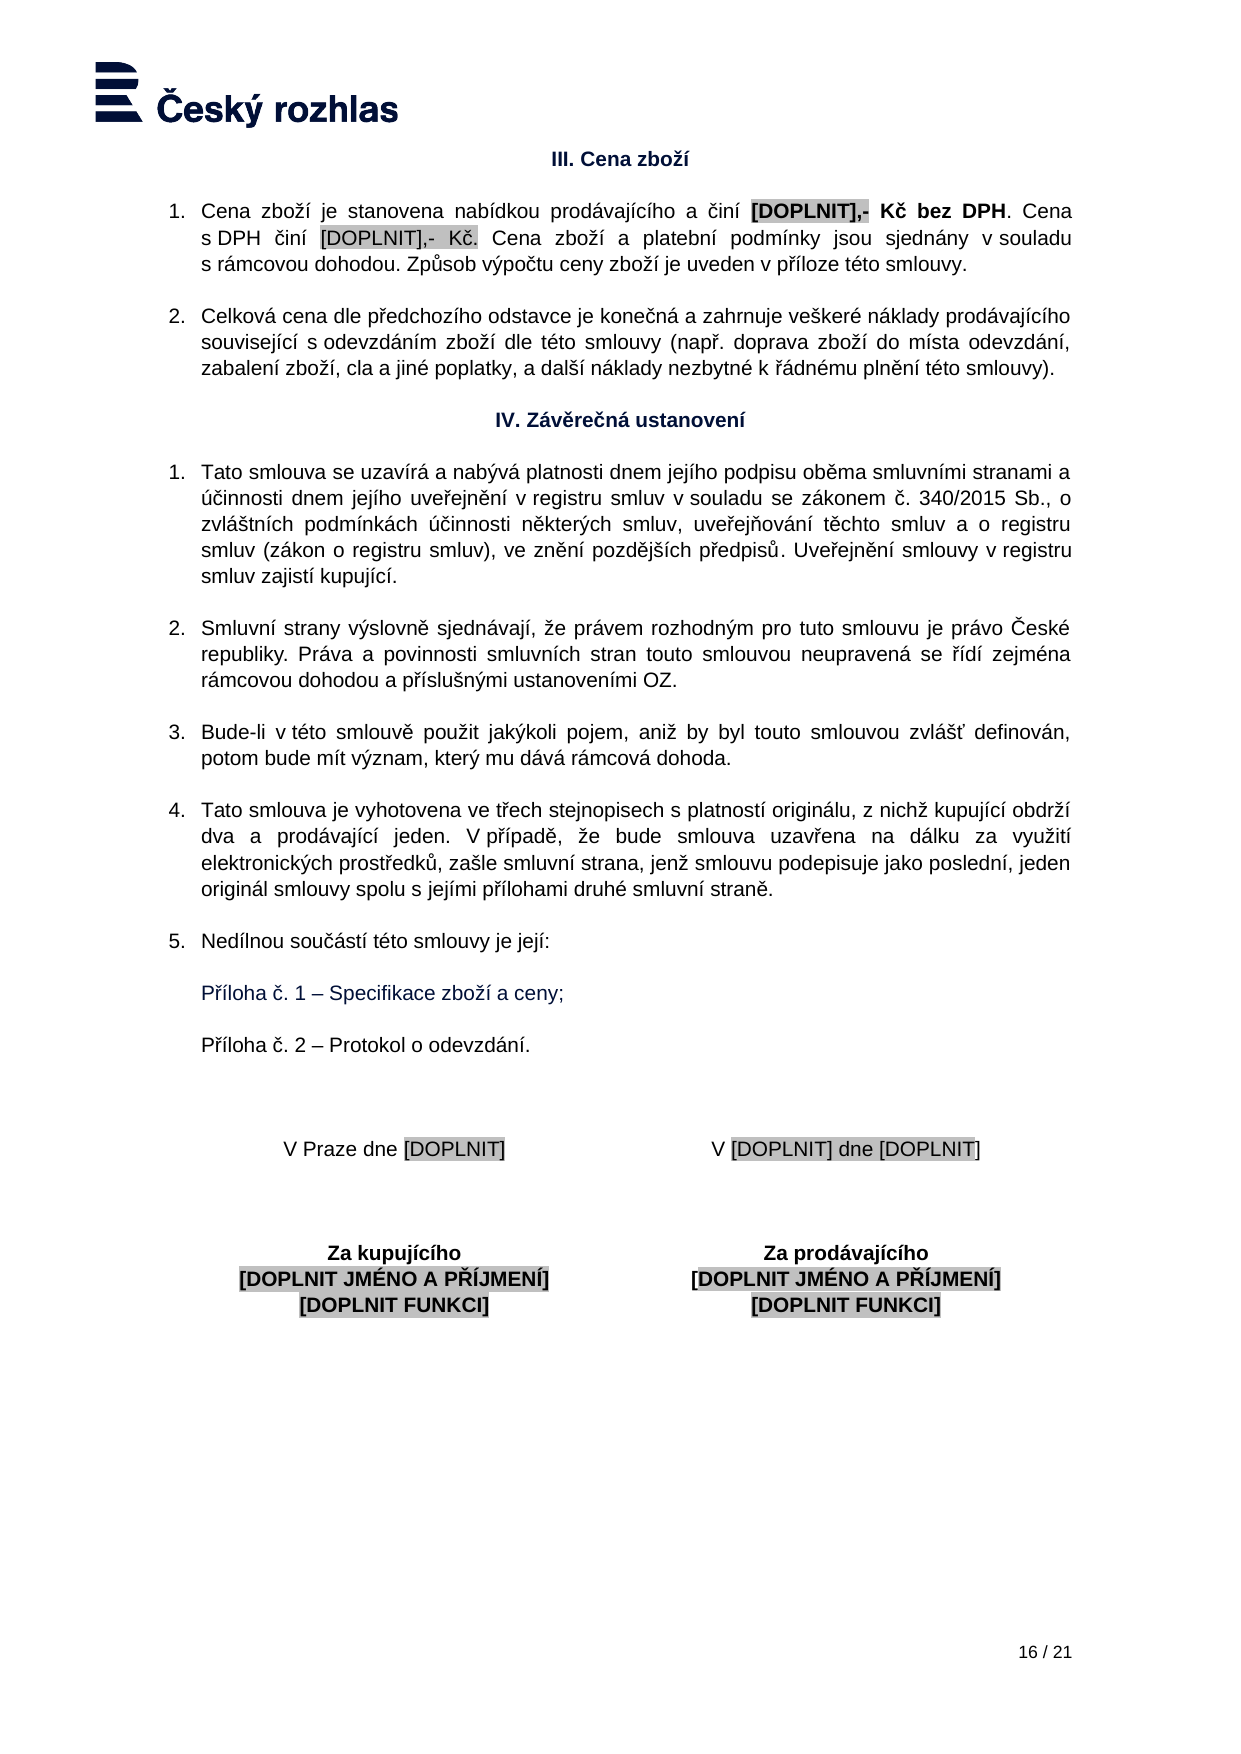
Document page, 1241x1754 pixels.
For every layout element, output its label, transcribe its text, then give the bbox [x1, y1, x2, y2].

list Cena zboží je stanovena nabídkou prodávajícího a činí [DOPLNIT],- Kč bez DPH. Cena s DPH činí [DOPLNIT],- Kč. Cena zboží a platební podmínky jsou sjednány v souladu s rámcovou dohodou. Způsob výpočtu ceny zboží je uveden v příloze této smlouvy. [168, 198, 1072, 276]
list Tato smlouva je vyhotovena ve třech stejnopisech s platností originálu, z nichž kupující obdrží dva a prodávající jeden. V případě, že bude smlouva uzavřena na dálku za využití elektronických prostředků, zašle smluvní strana, jenž smlouvu podepisuje jako poslední, jeden originál smlouvy spolu s jejími přílohami druhé smluvní straně. [168, 797, 1072, 901]
picture [95, 62, 398, 128]
list Bude-li v této smlouvě použit jakýkoli pojem, aniž by byl touto smlouvou zvlášť definován, potom bude mít význam, který mu dává rámcová dohoda. [168, 719, 1072, 771]
table_cell Za kupujícího [DOPLNIT JMÉNO A PŘÍJMENÍ] [DOPLNIT FUNKCI] [168, 1162, 620, 1319]
list Příloha č. 2 – Protokol o odevzdání. [201, 1031, 1072, 1057]
subtitle Příloha č. 1 – Specifikace zboží a ceny; [201, 979, 1072, 1005]
subtitle Závěrečná ustanovení [168, 406, 1072, 432]
list Nedílnou součástí této smlouvy je její: [168, 927, 1072, 953]
list Tato smlouva se uzavírá a nabývá platnosti dnem jejího podpisu oběma smluvními stranami a účinnosti dnem jejího uveřejnění v registru smluv v souladu se zákonem č. 340/2015 Sb., o zvláštních podmínkách účinnosti některých smluv, uveřejňování těchto smluv a o registru smluv (zákon o registru smluv), ve znění pozdějších předpisů. Uveřejnění smlouvy v registru smluv zajistí kupující. [168, 458, 1072, 589]
table_cell Za prodávajícího [DOPLNIT JMÉNO A PŘÍJMENÍ] [DOPLNIT FUNKCI] [620, 1162, 1072, 1319]
table_header V Praze dne [DOPLNIT] [168, 1084, 620, 1162]
list Celková cena dle předchozího odstavce je konečná a zahrnuje veškeré náklady prodávajícího související s odevzdáním zboží dle této smlouvy (např. doprava zboží do místa odevzdání, zabalení zboží, cla a jiné poplatky, a další náklady nezbytné k řádnému plnění této smlouvy). [168, 302, 1072, 380]
subtitle Cena zboží [168, 146, 1072, 172]
table_header V [DOPLNIT] dne [DOPLNIT] [620, 1084, 1072, 1162]
list Smluvní strany výslovně sjednávají, že právem rozhodným pro tuto smlouvu je právo České republiky. Práva a povinnosti smluvních stran touto smlouvou neupravená se řídí zejména rámcovou dohodou a příslušnými ustanoveními OZ. [168, 615, 1072, 693]
